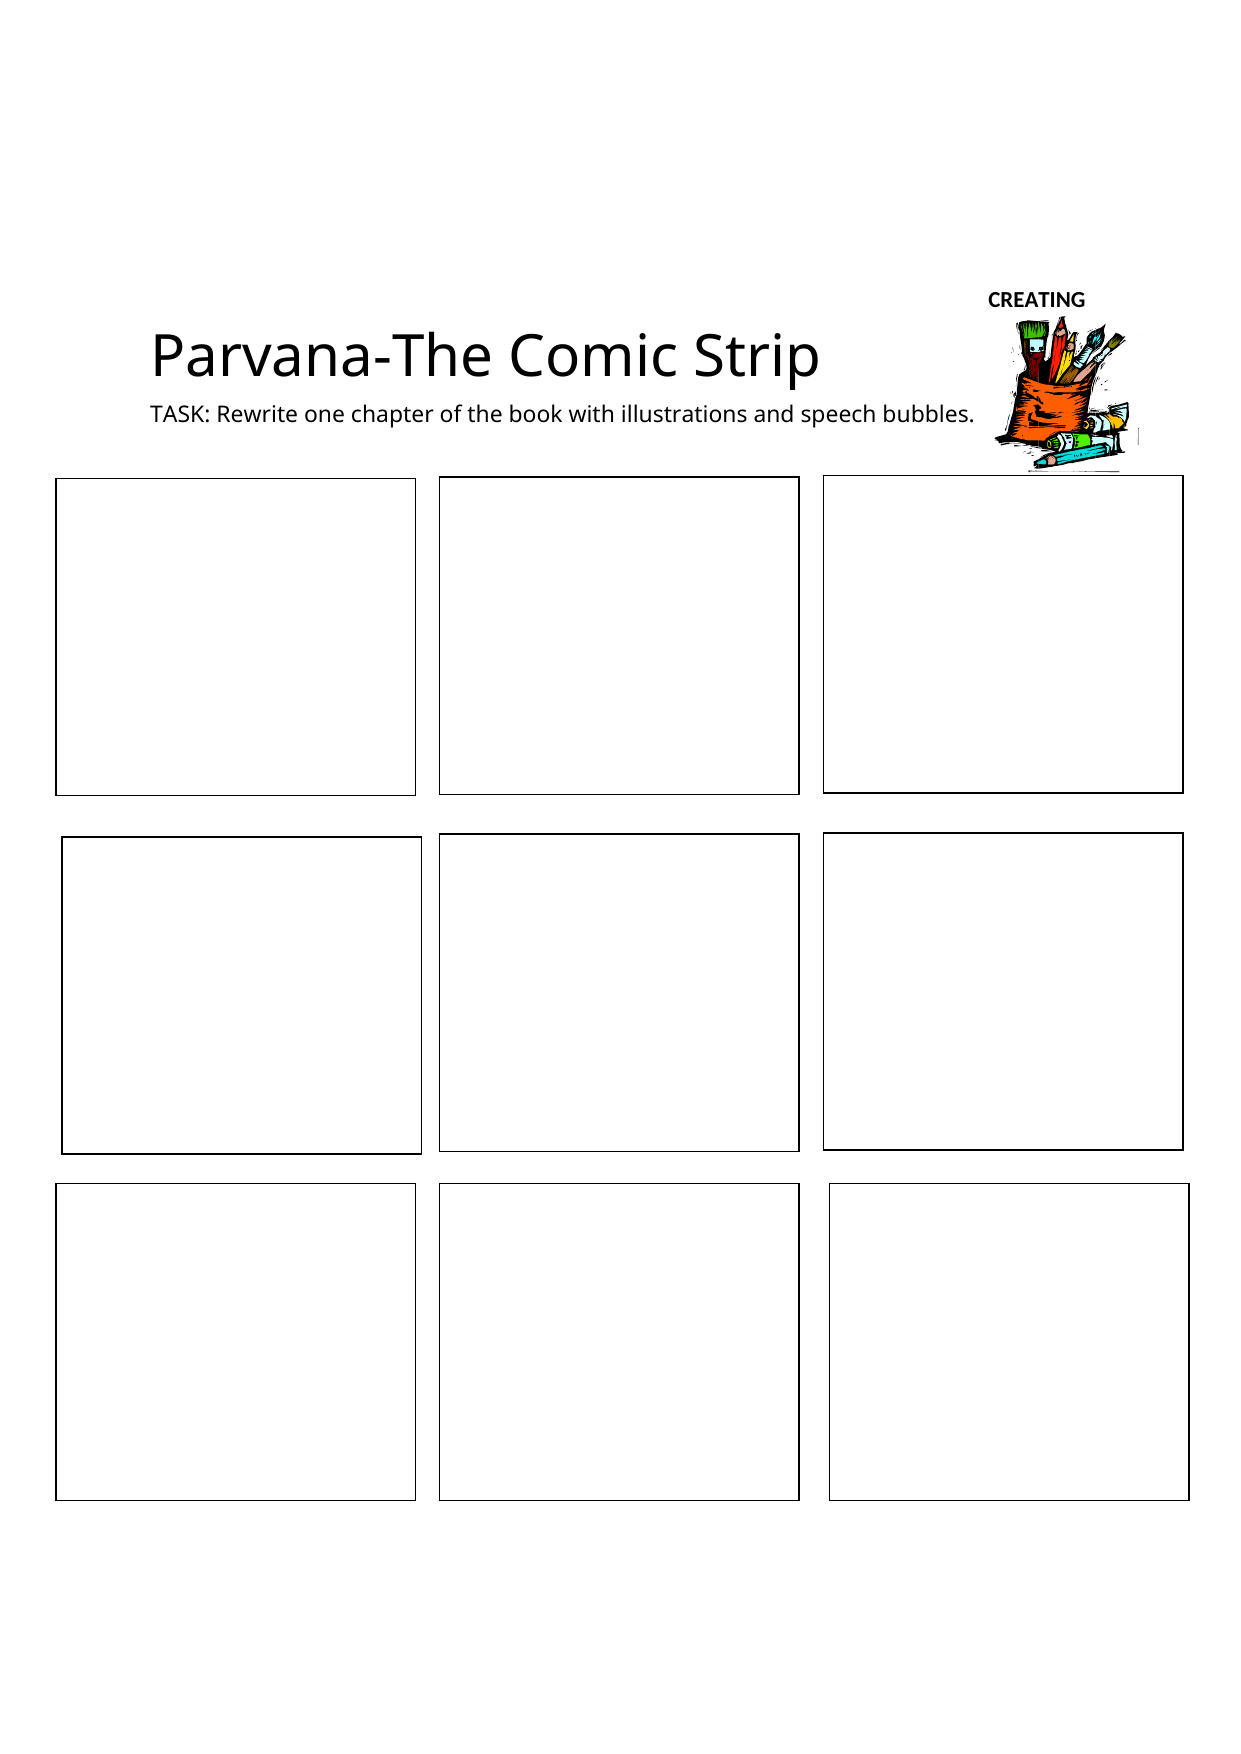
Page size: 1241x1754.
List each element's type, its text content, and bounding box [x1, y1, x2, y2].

text CREATING [825, 252, 1090, 314]
text Parvana-The Comic Strip TASK: Rewrite one chapter of the book with illustrations and speech bubbles. [150, 314, 1090, 430]
